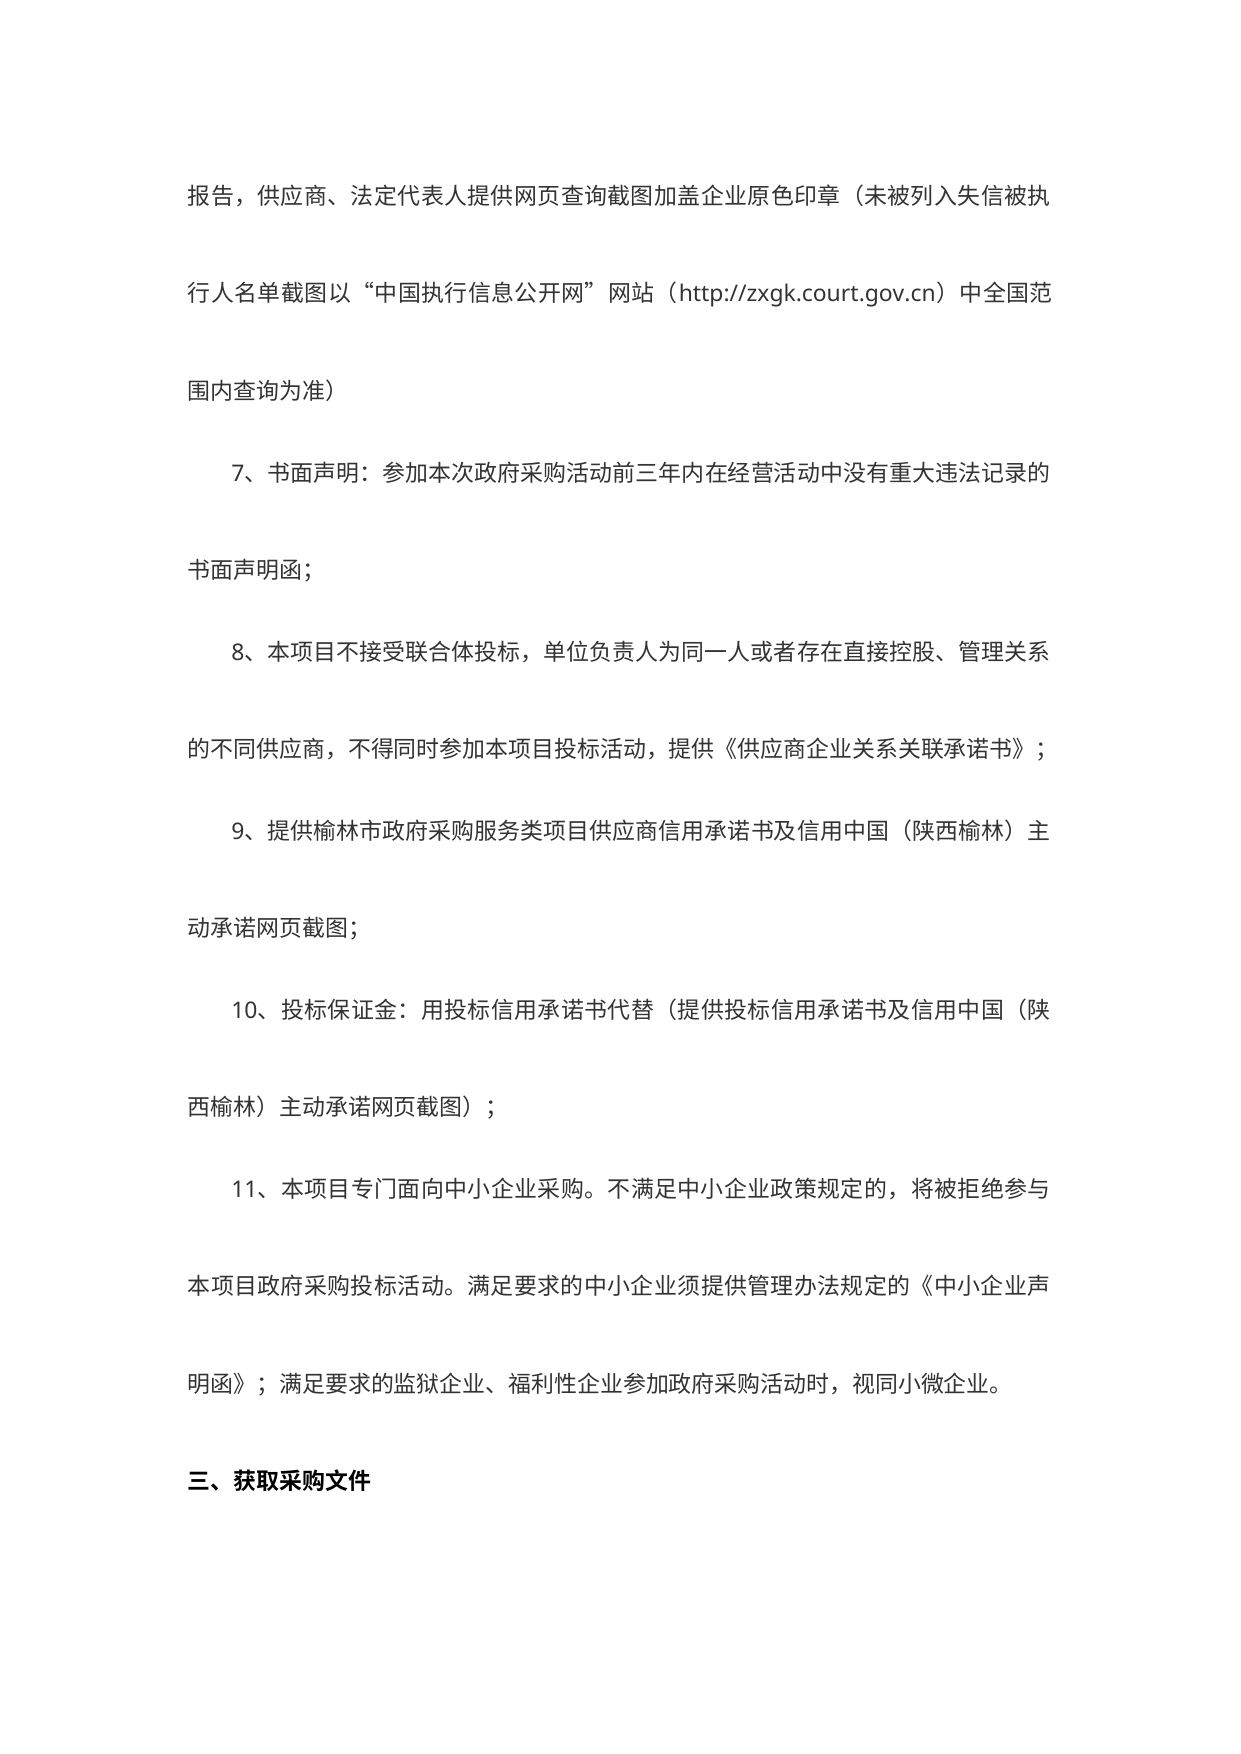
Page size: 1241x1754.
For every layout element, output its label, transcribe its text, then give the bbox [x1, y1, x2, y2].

text 9、提供榆林市政府采购服务类项目供应商信用承诺书及信用中国（陕西榆林）主动承诺网页截图； [187, 797, 1053, 959]
text 11、本项目专门面向中小企业采购。不满足中小企业政策规定的，将被拒绝参与本项目政府采购投标活动。满足要求的中小企业须提供管理办法规定的《中小企业声明函》；满足要求的监狱企业、福利性企业参加政府采购活动时，视同小微企业。 [187, 1155, 1053, 1415]
subtitle 三、获取采购文件 [187, 1447, 1053, 1512]
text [187, 162, 1053, 422]
text 8、本项目不接受联合体投标，单位负责人为同一人或者存在直接控股、管理关系的不同供应商，不得同时参加本项目投标活动，提供《供应商企业关系关联承诺书》； [187, 618, 1053, 780]
text 7、书面声明：参加本次政府采购活动前三年内在经营活动中没有重大违法记录的书面声明函； [187, 438, 1053, 601]
text 10、投标保证金：用投标信用承诺书代替（提供投标信用承诺书及信用中国（陕西榆林）主动承诺网页截图）； [187, 976, 1053, 1138]
